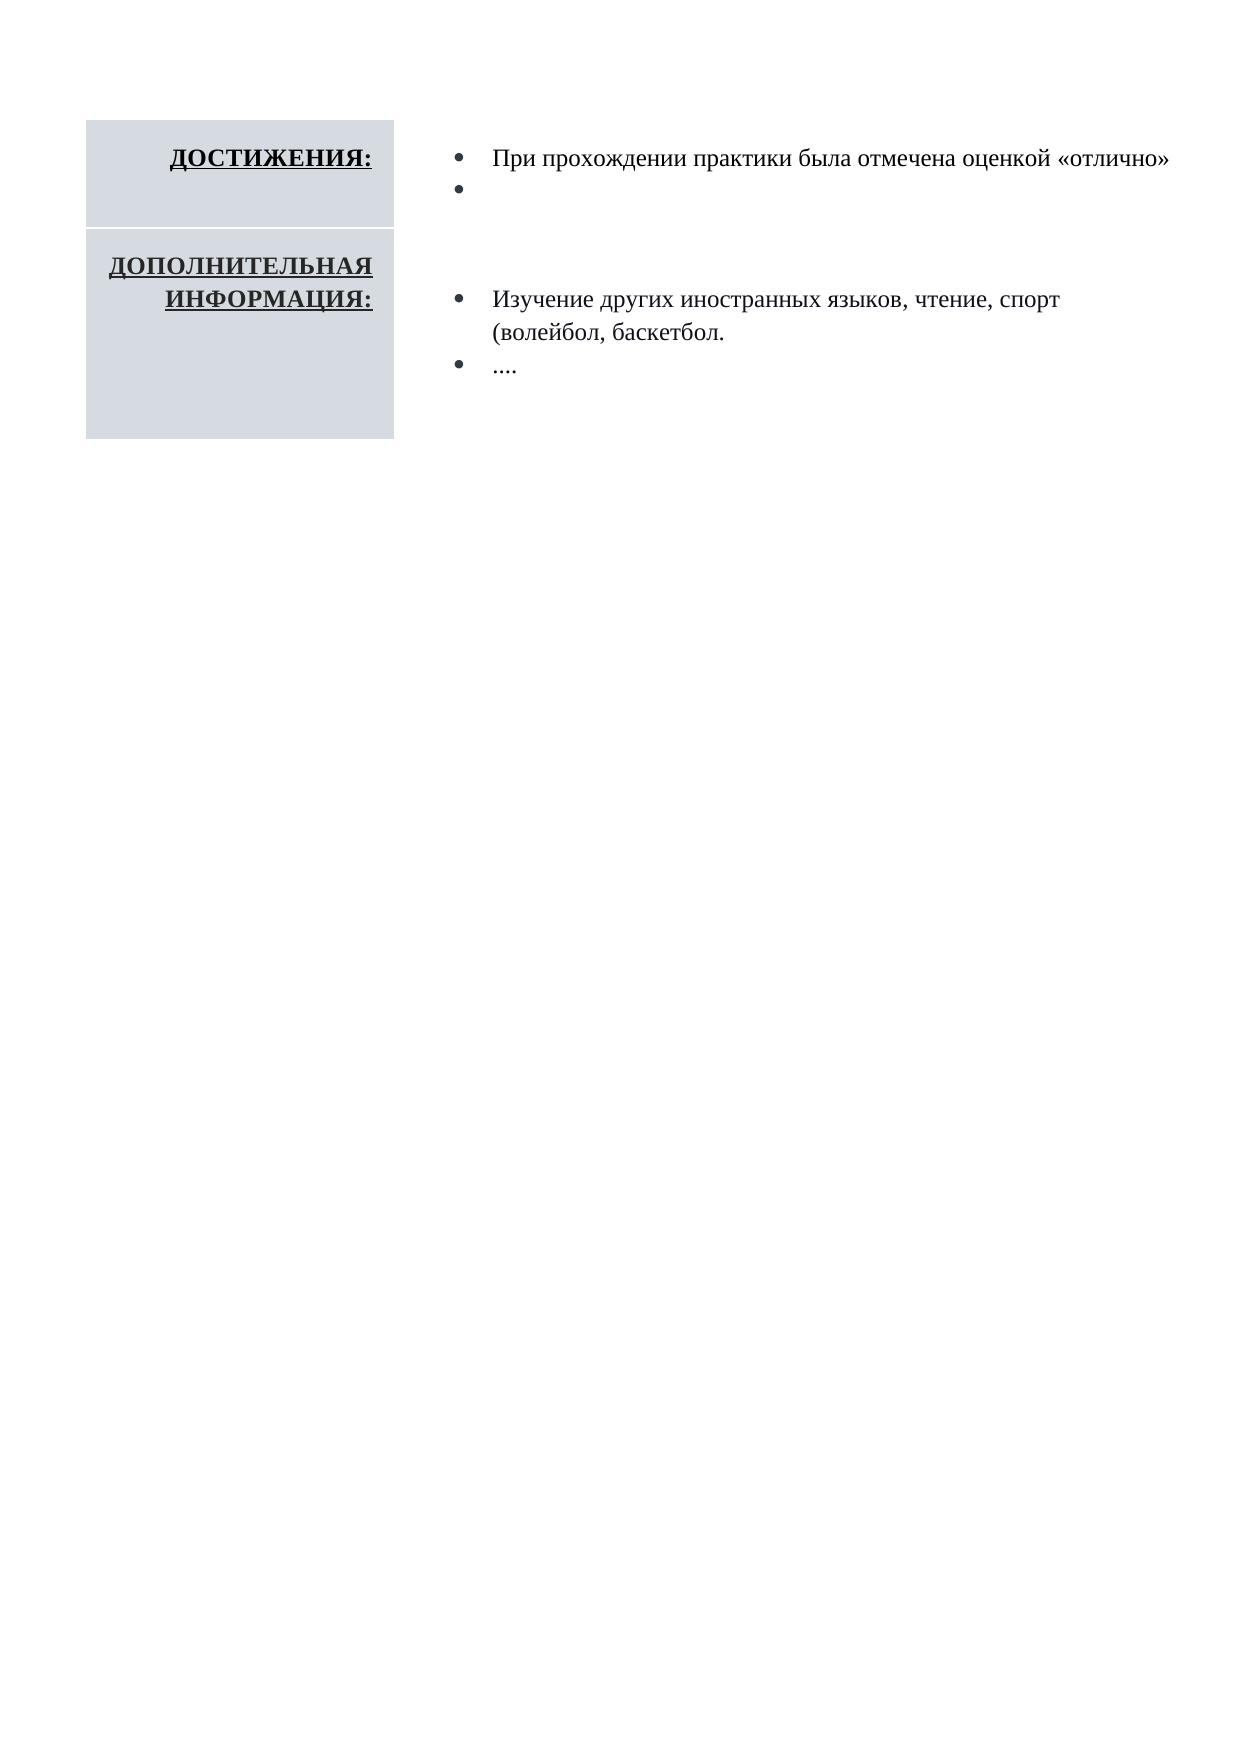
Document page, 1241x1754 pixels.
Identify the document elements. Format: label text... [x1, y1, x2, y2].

table_cell Изучение других иностранных языков, чтение, спорт (волейбол, баскетбол. .... [396, 229, 1194, 439]
table_cell При прохождении практики была отмечена оценкой «отлично» [396, 120, 1194, 227]
table_cell ДОПОЛНИТЕЛЬНАЯ ИНФОРМАЦИЯ: [86, 229, 394, 439]
table_cell ДОСТИЖЕНИЯ: [86, 120, 394, 227]
